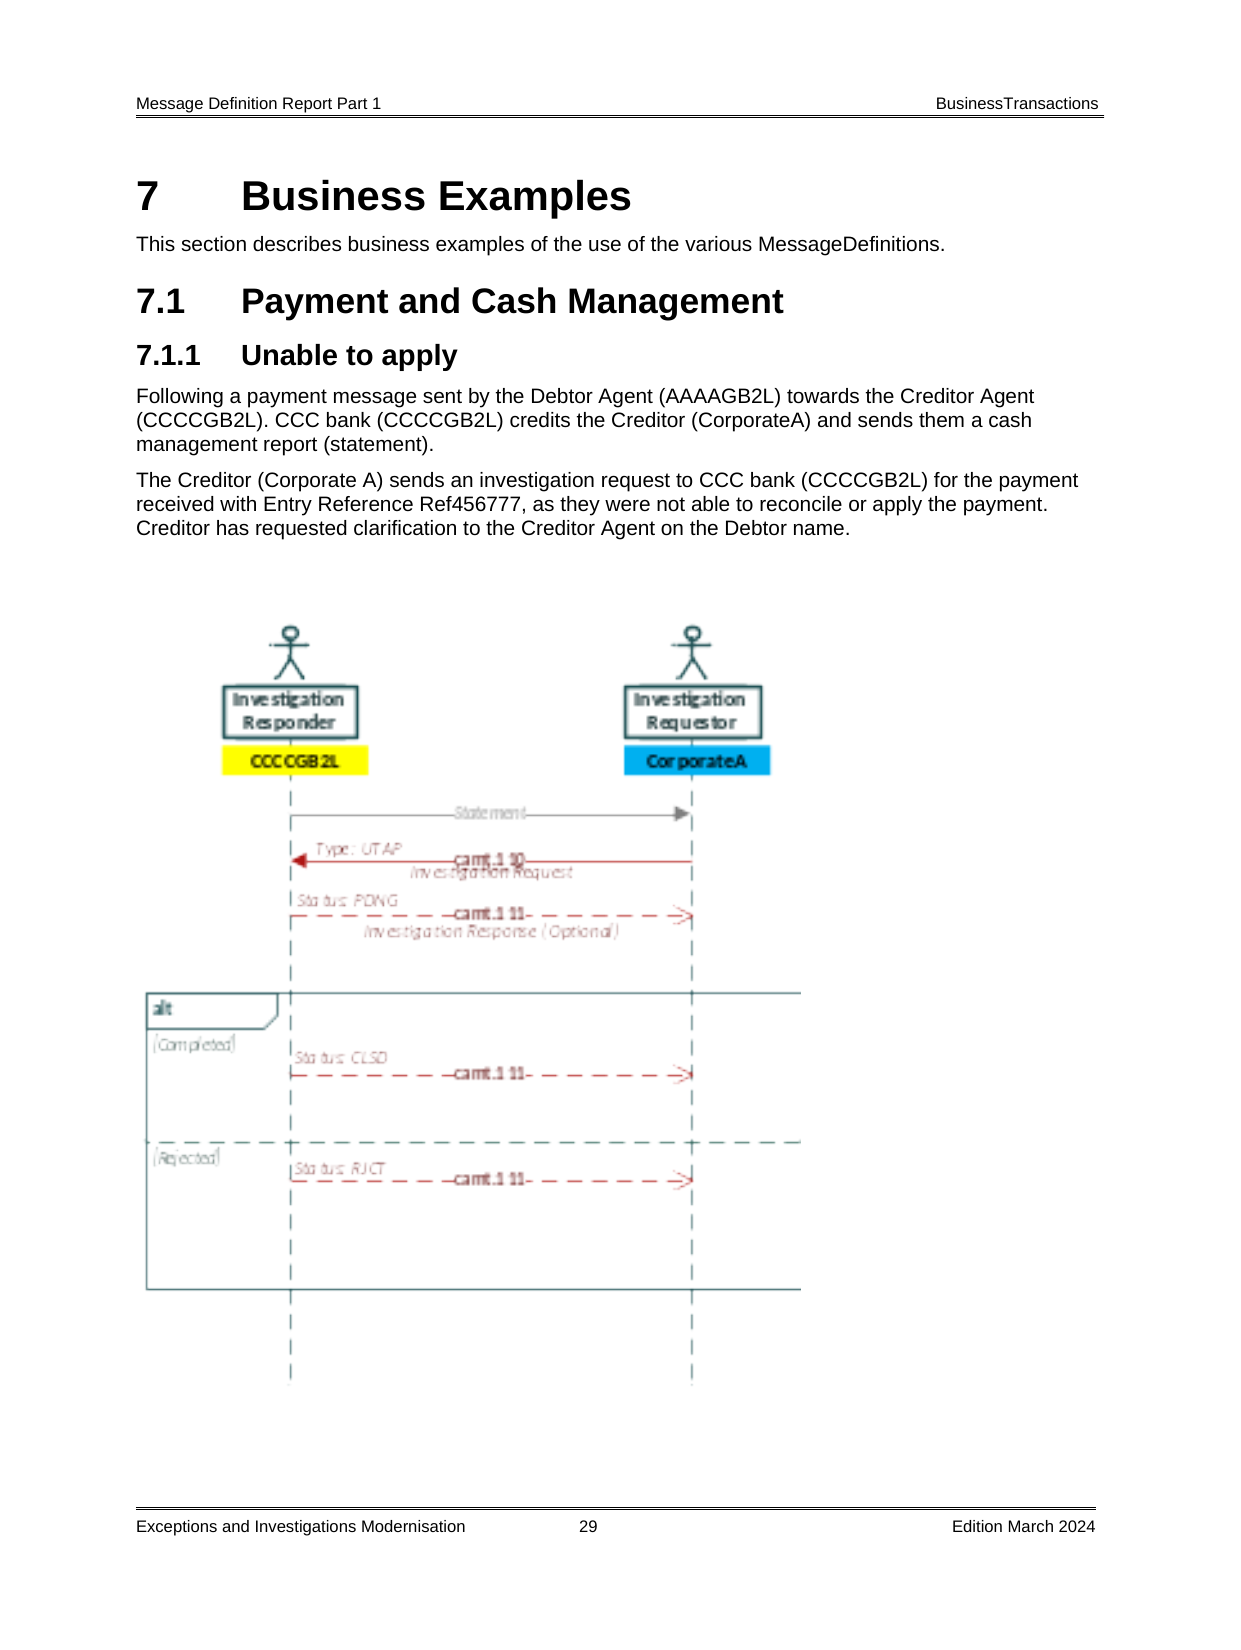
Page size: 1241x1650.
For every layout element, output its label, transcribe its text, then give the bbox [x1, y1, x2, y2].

subtitle Business Examples [136, 171, 1104, 219]
text Following a payment message sent by the Debtor Agent (AAAAGB2L) towards the Creditor Agent (CCCCGB2L). CCC bank (CCCCGB2L) credits the Creditor (CorporateA) and sends them a cash management report (statement). [136, 384, 1104, 456]
text The Creditor (Corporate A) sends an investigation request to CCC bank (CCCCGB2L) for the payment received with Entry Reference Ref456777, as they were not able to reconcile or apply the payment. Creditor has requested clarification to the Creditor Agent on the Debtor name. [136, 468, 1104, 540]
subtitle Payment and Cash Management [136, 280, 1104, 321]
text This section describes business examples of the use of the various MessageDefinitions. [136, 231, 1104, 255]
subtitle Unable to apply [136, 338, 1104, 371]
